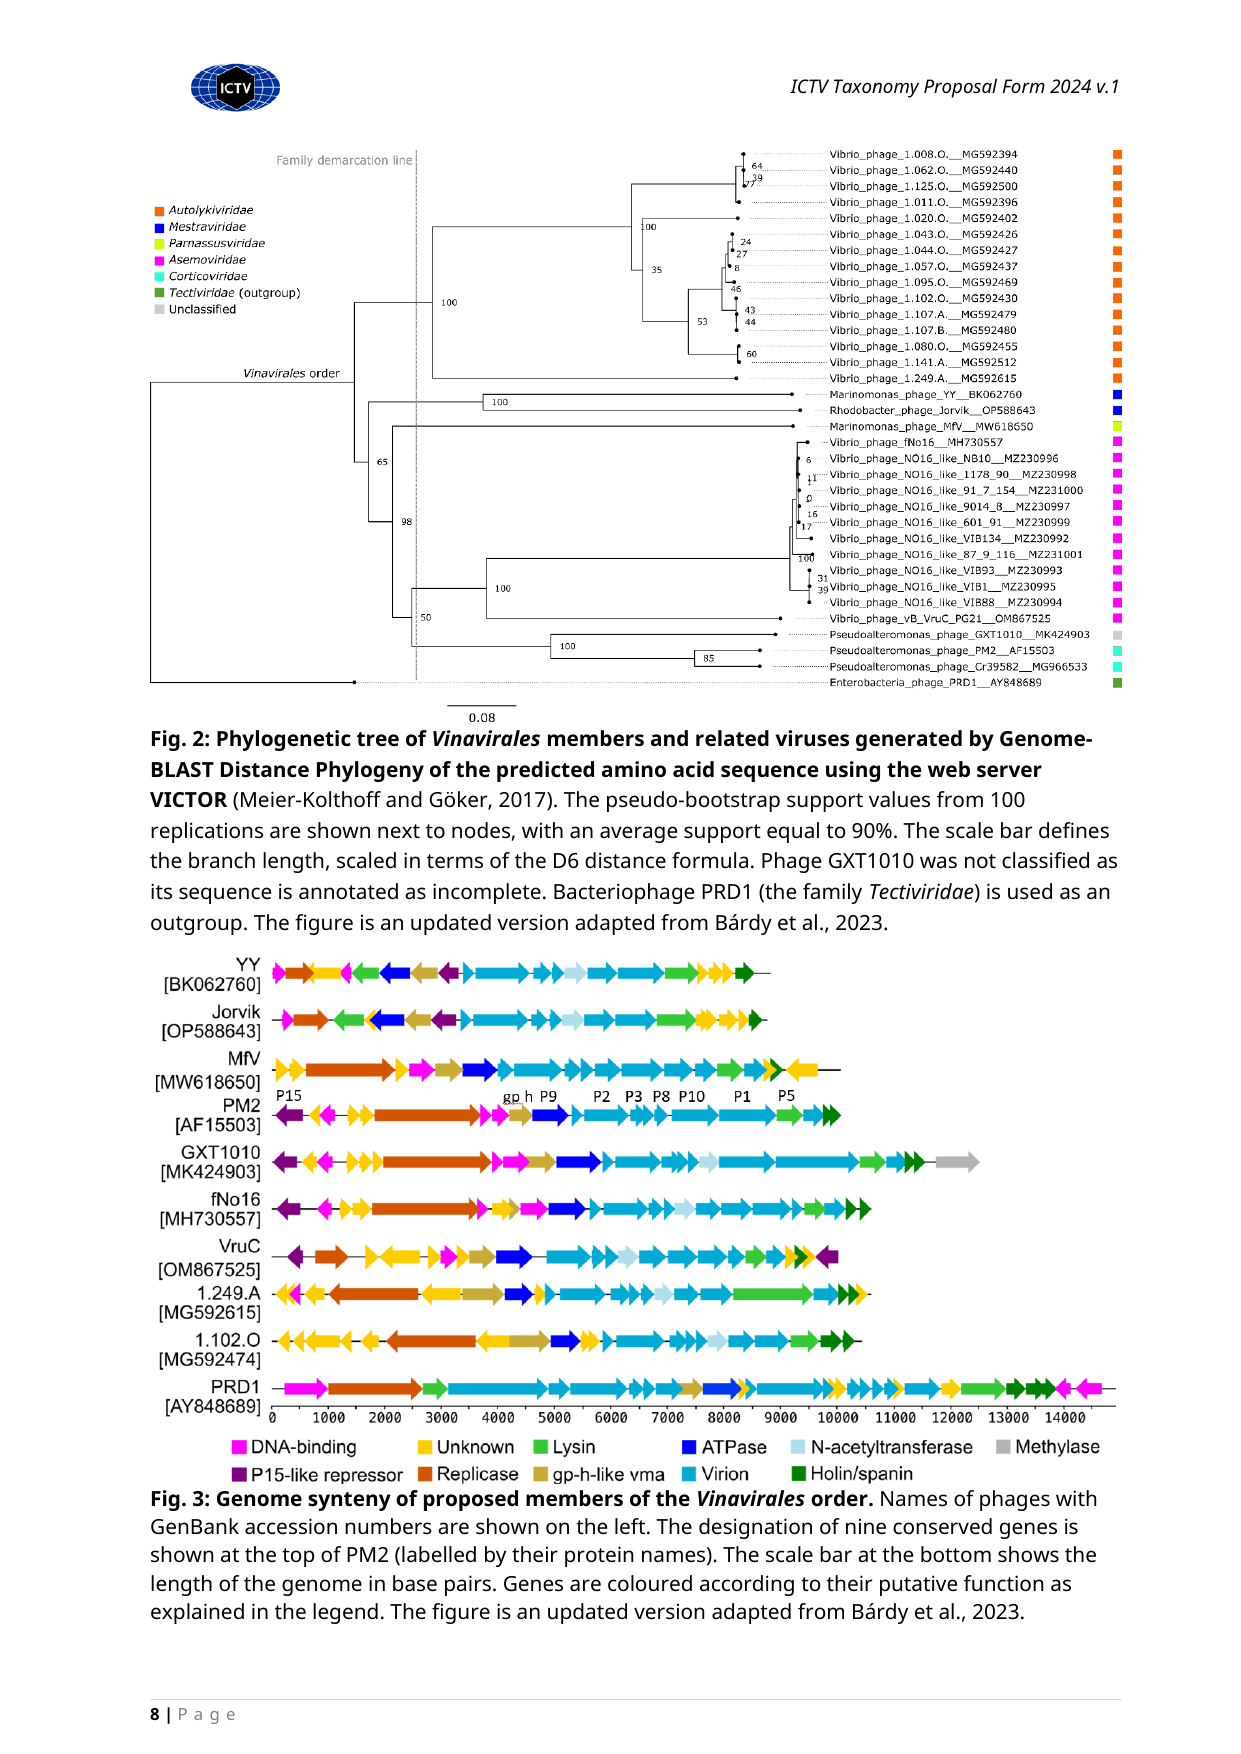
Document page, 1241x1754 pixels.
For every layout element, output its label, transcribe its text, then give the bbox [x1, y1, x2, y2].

picture [150, 951, 1122, 1484]
text Fig. 2: Phylogenetic tree of Vinavirales members and related viruses generated by Genome-BLAST Distance Phylogeny of the predicted amino acid sequence using the web server VICTOR (Meier-Kolthoff and Göker, 2017). The pseudo-bootstrap support values from 100 replications are shown next to nodes, with an average support equal to 90%. The scale bar defines the branch length, scaled in terms of the D6 distance formula. Phage GXT1010 was not classified as its sequence is annotated as incomplete. Bacteriophage PRD1 (the family Tectiviridae) is used as an outgroup. The figure is an updated version adapted from Bárdy et al., 2023. [150, 722, 1122, 936]
text Fig. 3: Genome synteny of proposed members of the Vinavirales order. Names of phages with GenBank accession numbers are shown on the left. The designation of nine conserved genes is shown at the top of PM2 (labelled by their protein names). The scale bar at the bottom shows the length of the genome in base pairs. Genes are coloured according to their putative function as explained in the legend. The figure is an updated version adapted from Bárdy et al., 2023. [150, 1484, 1122, 1626]
picture [150, 150, 1122, 722]
picture [190, 56, 282, 113]
